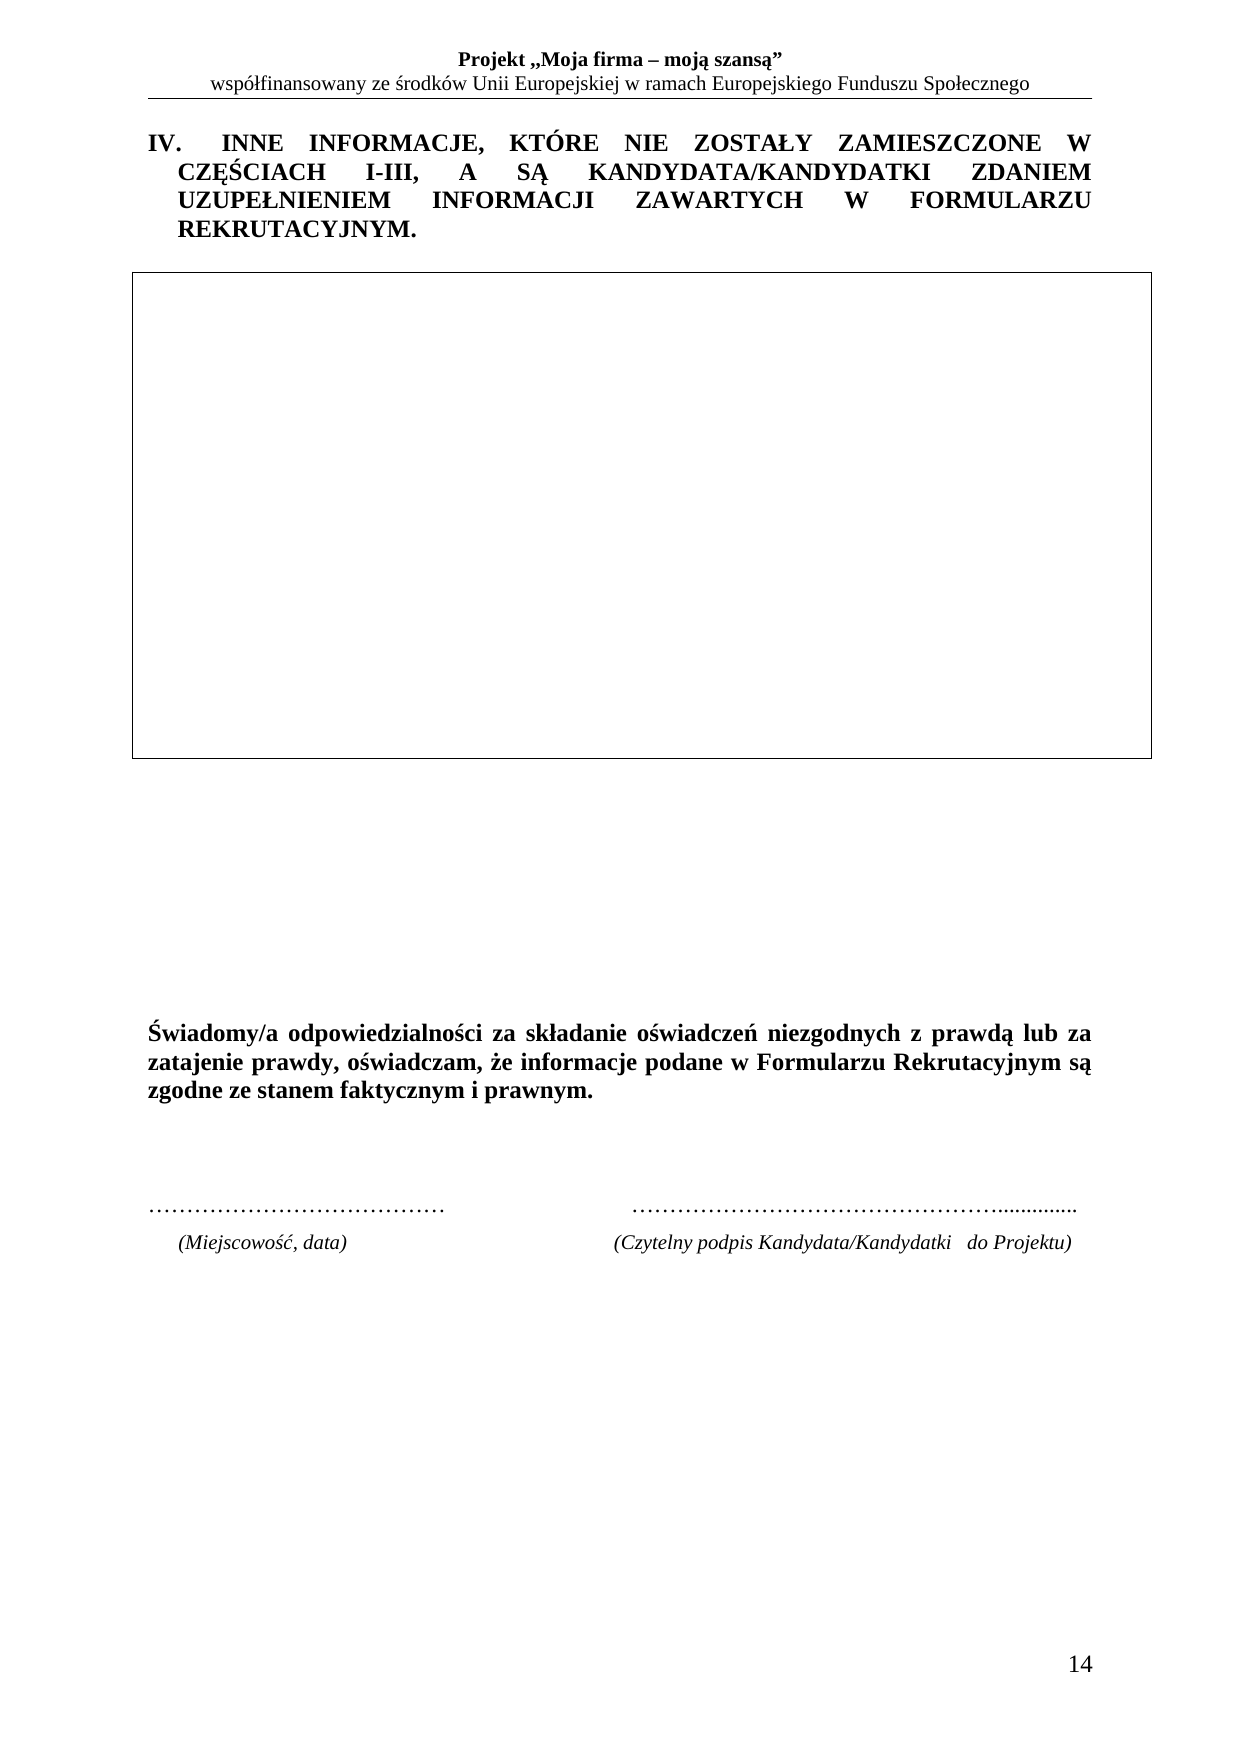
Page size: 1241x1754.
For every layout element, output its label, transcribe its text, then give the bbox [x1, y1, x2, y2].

text Świadomy/a odpowiedzialności za składanie oświadczeń niezgodnych z prawdą lub za zatajenie prawdy, oświadczam, że informacje podane w Formularzu Rekrutacyjnym są zgodne ze stanem faktycznym i prawnym. [148, 1018, 1092, 1104]
table_header [133, 273, 1151, 758]
text (Miejscowość, data) (Czytelny podpis Kandydata/Kandydatki do Projektu) [162, 1230, 1092, 1254]
list INNE INFORMACJE, KTÓRE NIE ZOSTAŁY ZAMIESZCZONE W CZĘŚCIACH I-III, A SĄ KANDYDATA/KANDYDATKI ZDANIEM UZUPEŁNIENIEM INFORMACJI ZAWARTYCH W FORMULARZU REKRUTACYJNYM. [148, 128, 1092, 243]
text ………………………………… ………………………………………….............. [148, 1191, 1092, 1217]
